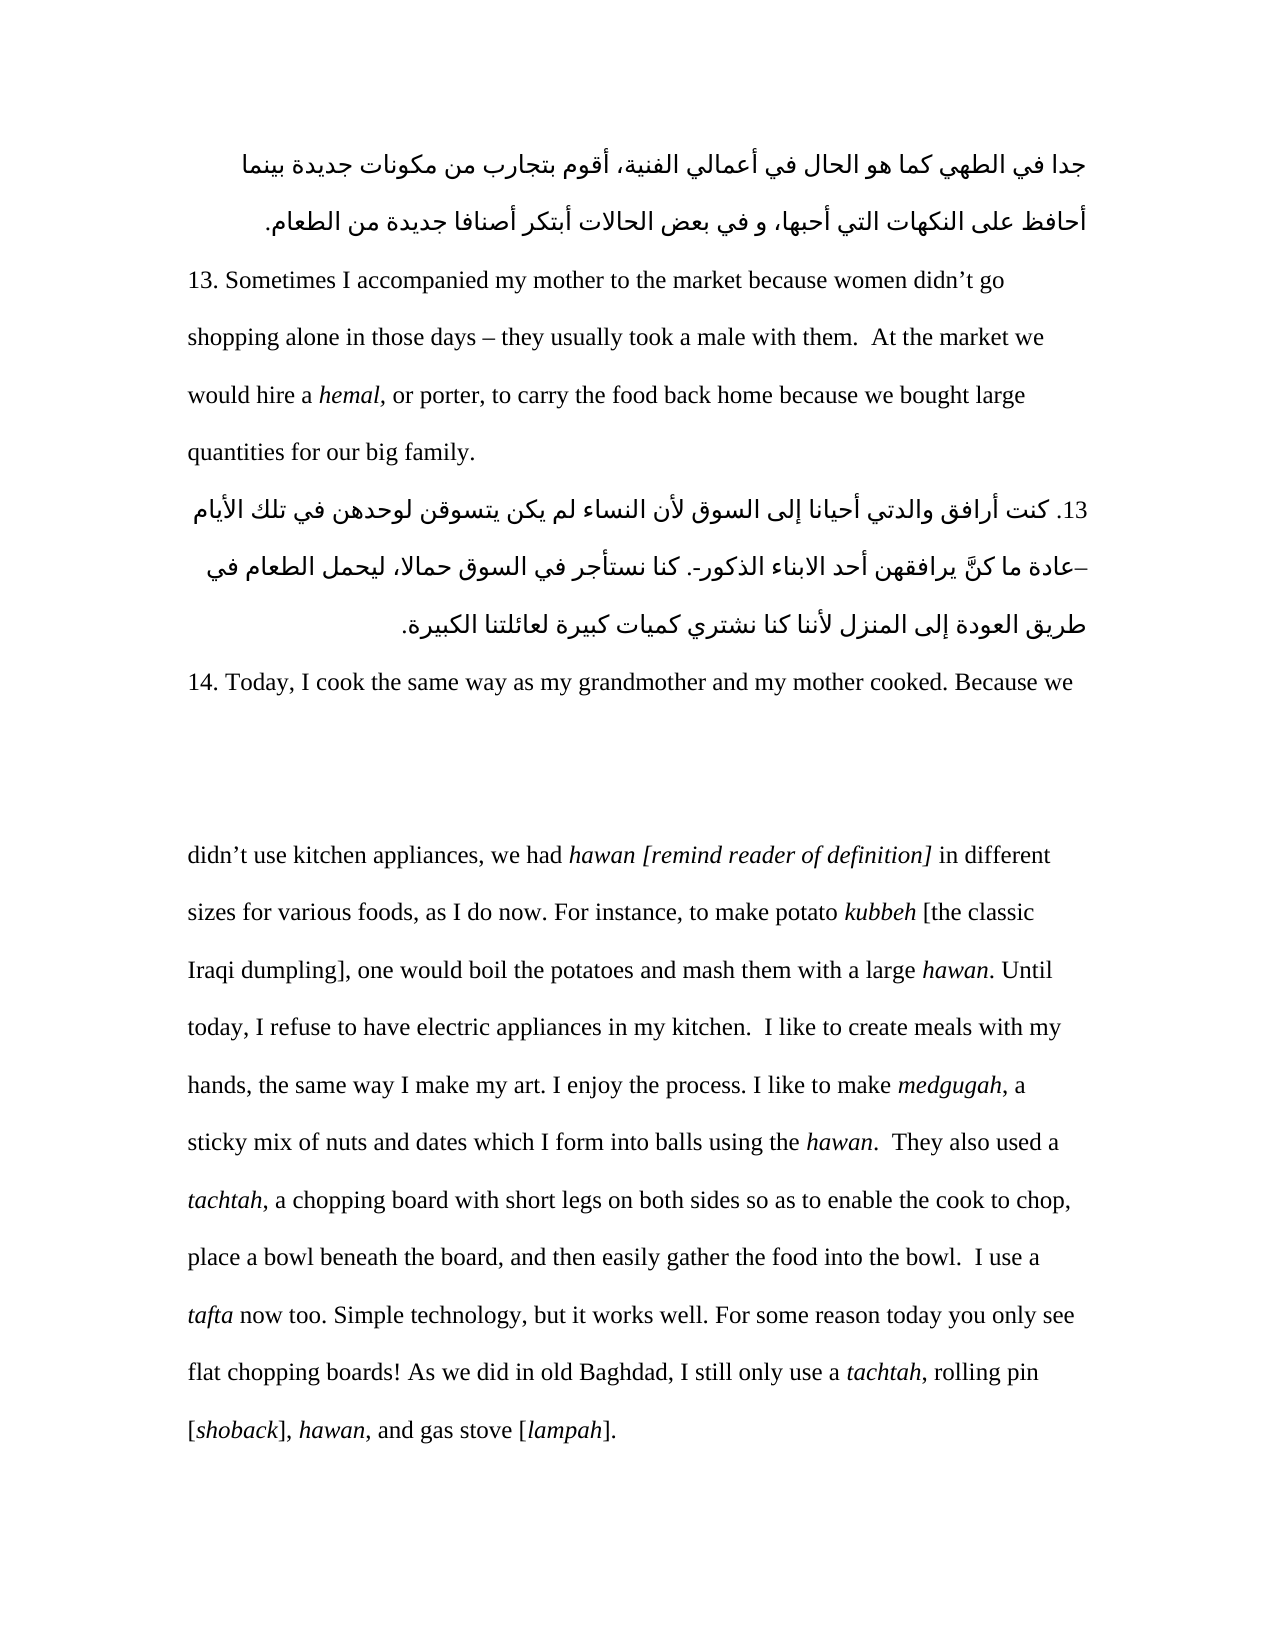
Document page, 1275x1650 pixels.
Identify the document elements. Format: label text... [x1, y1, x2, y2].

text 13. Sometimes I accompanied my mother to the market because women didn’t go shopping alone in those days – they usually took a male with them. At the market we would hire a hemal, or porter, to carry the food back home because we bought large quantities for our big family. [187, 265, 1087, 466]
text 14. Today, I cook the same way as my grandmother and my mother cooked. Because we [187, 667, 1087, 696]
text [187, 150, 1087, 236]
text 13. كنت أرافق والدتي أحيانا إلى السوق لأن النساء لم يكن يتسوقن لوحدهن في تلك الأيام –عادة ما كنَّ يرافقهن أحد الابناء الذكور-. كنا نستأجر في السوق حمالا، ليحمل الطعام في طريق العودة إلى المنزل لأننا كنا نشتري كميات كبيرة لعائلتنا الكبيرة. [187, 495, 1087, 639]
text didn’t use kitchen appliances, we had hawan [remind reader of definition] in different sizes for various foods, as I do now. For instance, to make potato kubbeh [the classic Iraqi dumpling], one would boil the potatoes and mash them with a large hawan. Until today, I refuse to have electric appliances in my kitchen. I like to create meals with my hands, the same way I make my art. I enjoy the process. I like to make medgugah, a sticky mix of nuts and dates which I form into balls using the hawan. They also used a tachtah, a chopping board with short legs on both sides so as to enable the cook to chop, place a bowl beneath the board, and then easily gather the food into the bowl. I use a tafta now too. Simple technology, but it works well. For some reason today you only see flat chopping boards! As we did in old , I still only use a tachtah, rolling pin [shoback], hawan, and gas stove [lampah]. [187, 840, 1087, 1444]
